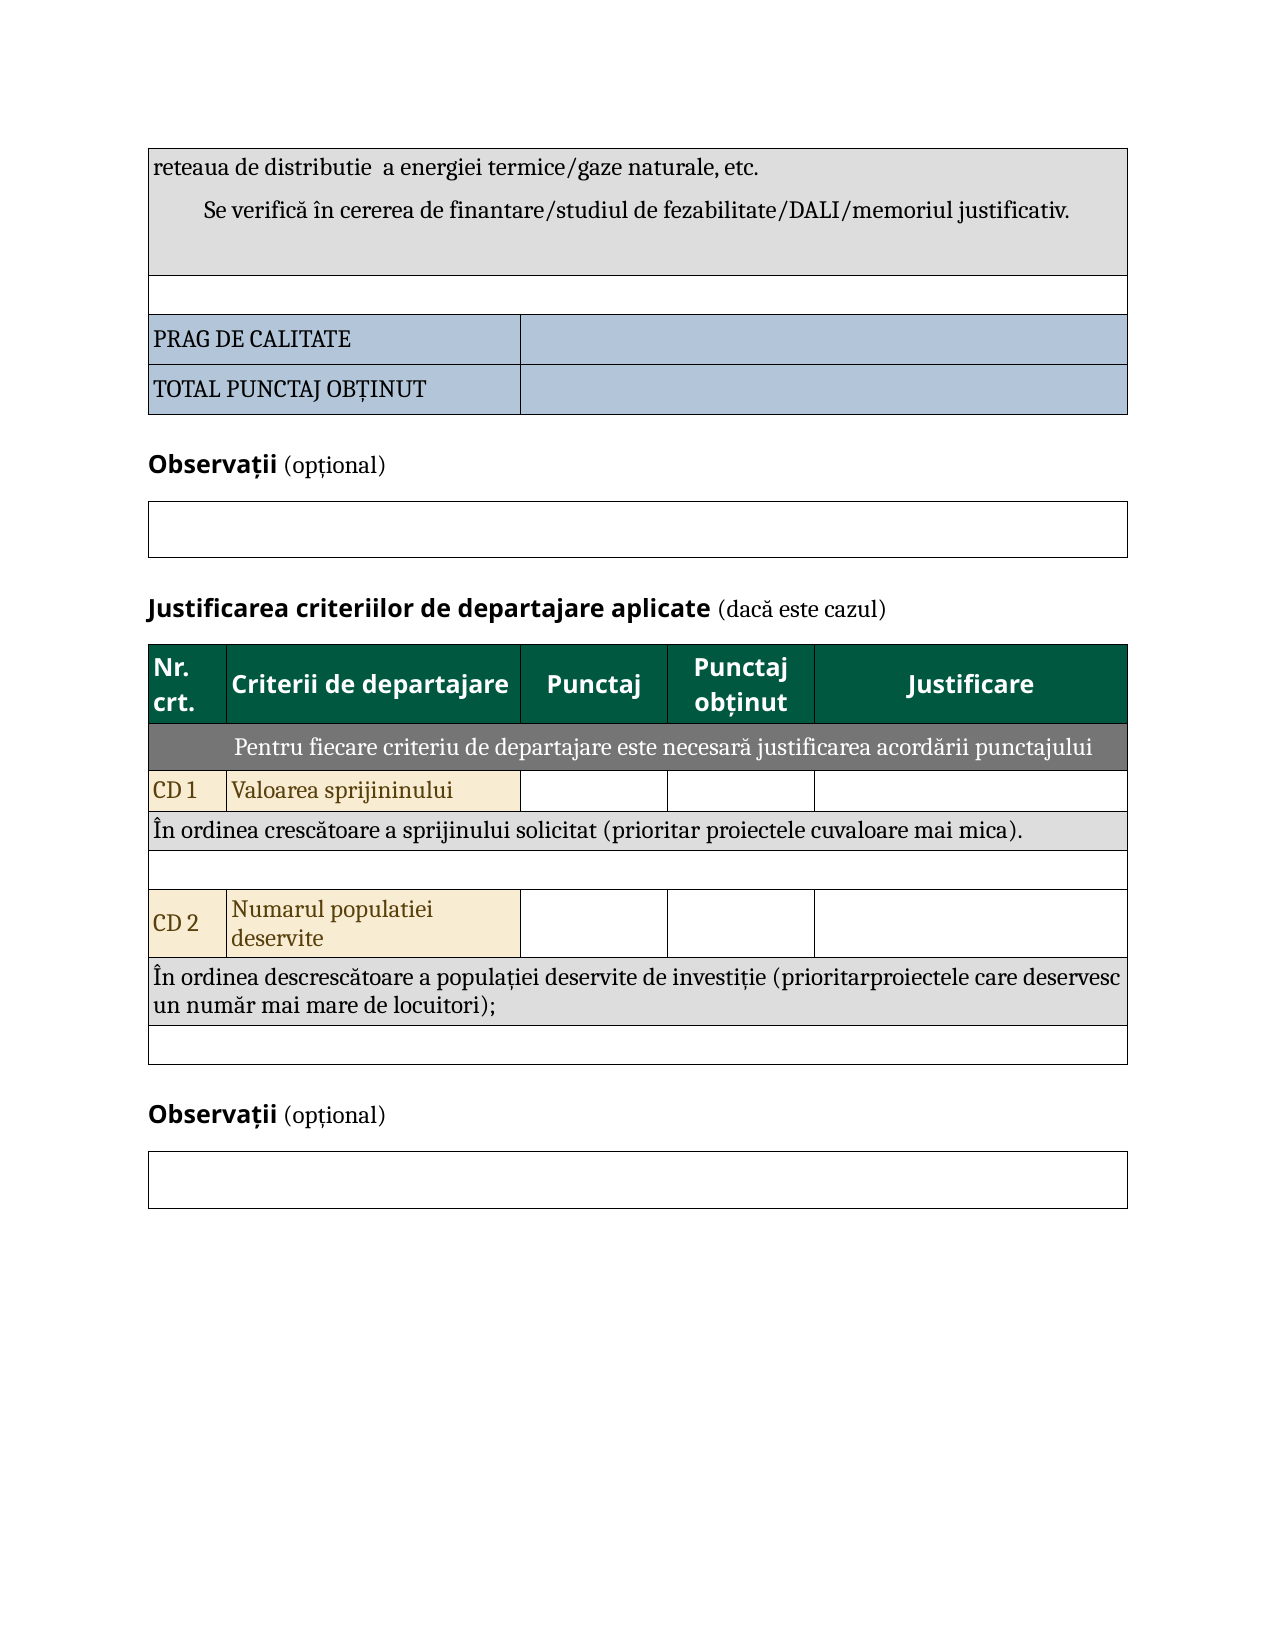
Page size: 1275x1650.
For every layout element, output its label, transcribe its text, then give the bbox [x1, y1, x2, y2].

table_header Punctaj obținut [668, 645, 814, 723]
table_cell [149, 149, 1127, 275]
table_header Justificare [815, 645, 1127, 723]
table_cell [149, 851, 1127, 889]
table_cell [521, 315, 1127, 364]
table_cell CD 2 [149, 890, 226, 957]
text Observații (opțional) [148, 415, 1127, 481]
table_header Criterii de departajare [227, 645, 520, 723]
table_cell [149, 276, 1127, 314]
table_cell Valoarea sprijininului [227, 771, 520, 811]
table_cell [521, 890, 667, 957]
table_cell [521, 771, 667, 811]
text Observații (opțional) [148, 1065, 1127, 1131]
text Justificarea criteriilor de departajare aplicate (dacă este cazul) [148, 558, 1127, 624]
table_cell În ordinea crescătoare a sprijinului solicitat (prioritar proiectele cuvaloare mai mica). [149, 812, 1127, 850]
table_cell TOTAL PUNCTAJ OBȚINUT [149, 365, 520, 414]
table_cell CD 1 [149, 771, 226, 811]
table_cell [149, 1026, 1127, 1064]
table_cell Pentru fiecare criteriu de departajare este necesară justificarea acordării punctajului [149, 724, 1127, 770]
table_cell [668, 890, 814, 957]
table_cell [815, 890, 1127, 957]
table_cell Numarul populatiei deservite [227, 890, 520, 957]
table_cell [815, 771, 1127, 811]
table_cell PRAG DE CALITATE [149, 315, 520, 364]
table_header Punctaj [521, 645, 667, 723]
table_cell [668, 771, 814, 811]
table_header [149, 1152, 1127, 1207]
table_cell [521, 365, 1127, 414]
table_cell În ordinea descrescătoare a populației deservite de investiție (prioritarproiectele care deservesc un număr mai mare de locuitori); [149, 958, 1127, 1025]
table_header Nr. crt. [149, 645, 226, 723]
table_header [149, 502, 1127, 557]
